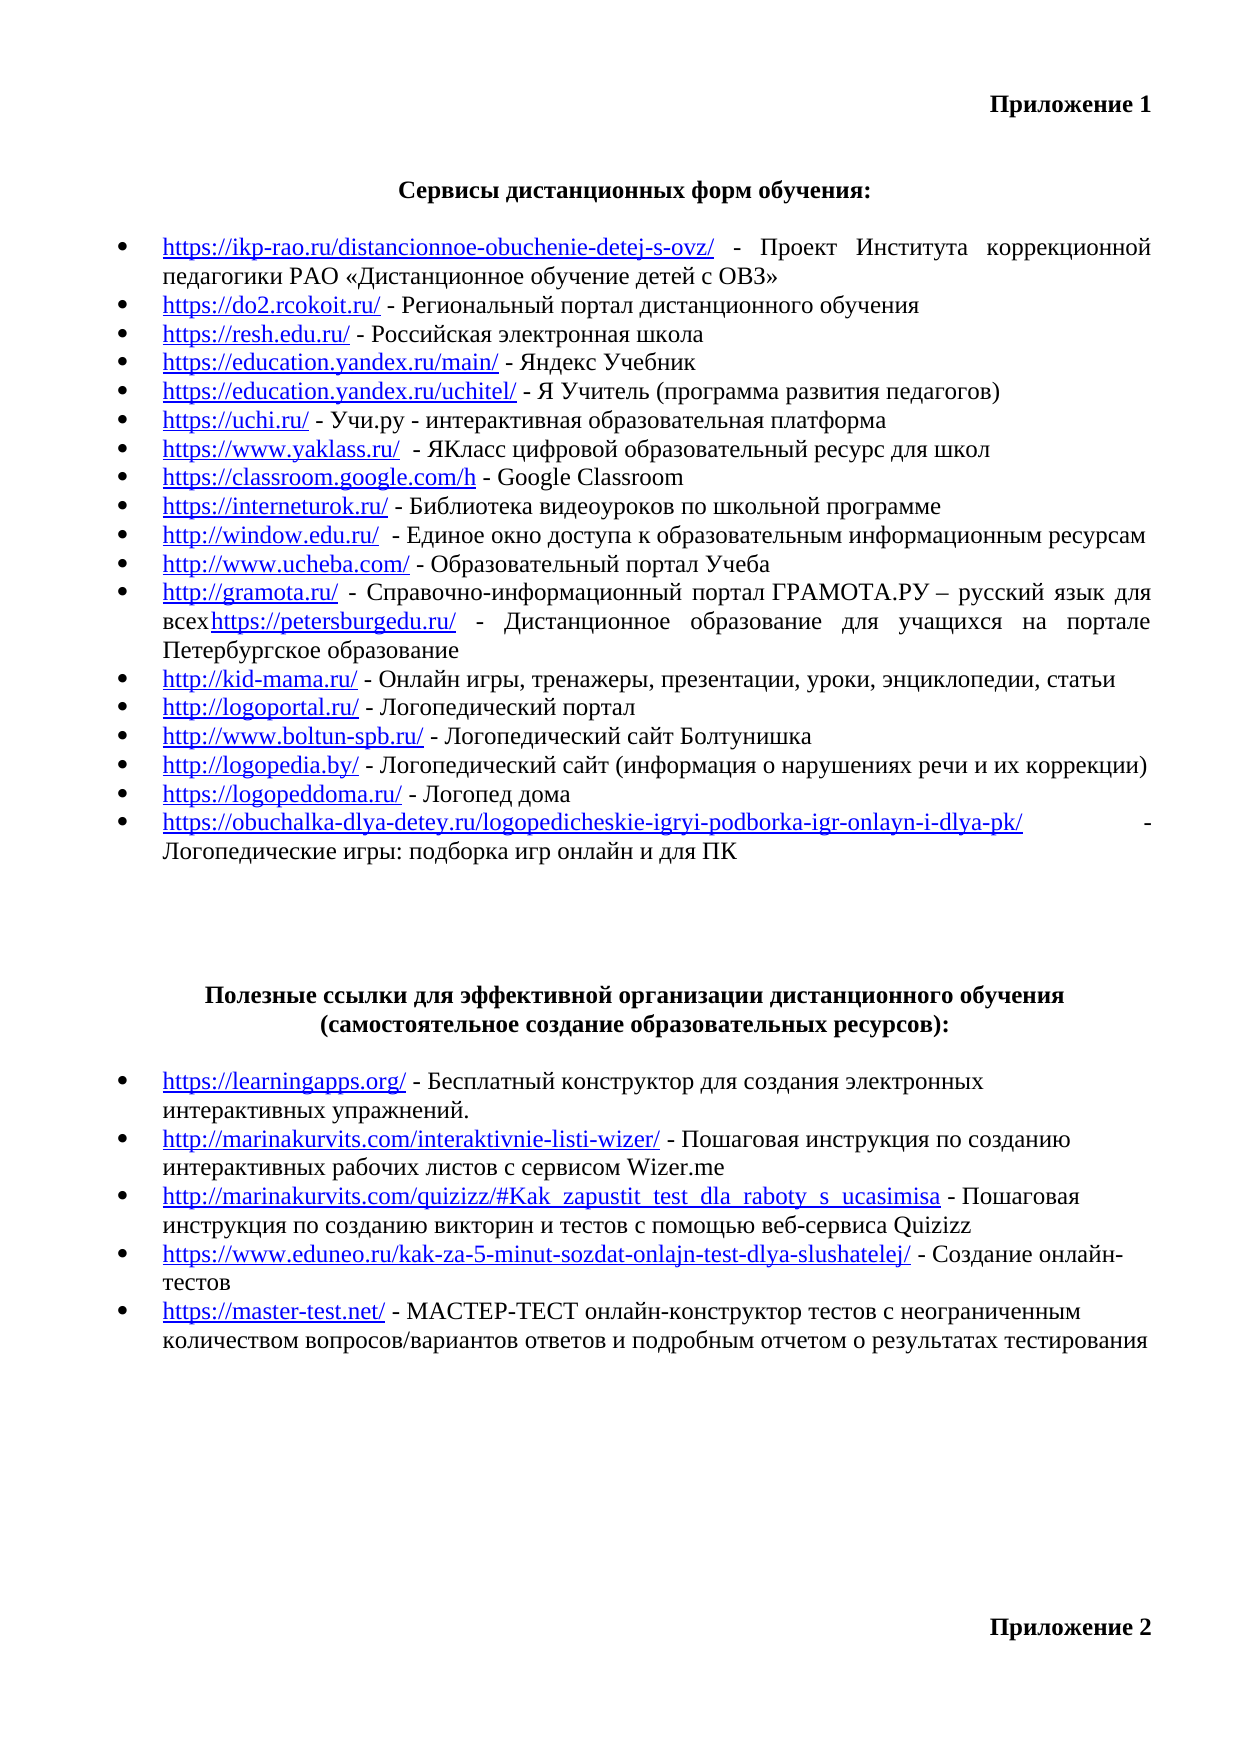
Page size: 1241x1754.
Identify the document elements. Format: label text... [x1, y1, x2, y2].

list https://www.eduneo.ru/kak-za-5-minut-sozdat-onlajn-test-dlya-slushatelej/ - Создание онлайн-тестов [118, 1239, 1152, 1296]
text Приложение 1 [118, 89, 1152, 117]
list https://education.yandex.ru/uchitel/ - Я Учитель (программа развития педагогов) [118, 376, 1152, 405]
list https://www.yaklass.ru/ - ЯКласс цифровой образовательный ресурс для школ [118, 434, 1152, 462]
list https://interneturok.ru/ - Библиотека видеоуроков по школьной программе [118, 491, 1152, 520]
list https://master-test.net/ - МАСТЕР-ТЕСТ онлайн-конструктор тестов с неограниченным количеством вопросов/вариантов ответов и подробным отчетом о результатах тестирования [118, 1296, 1152, 1354]
list http://logoportal.ru/ - Логопедический портал [118, 692, 1152, 721]
list https://ikp-rao.ru/distancionnoe-obuchenie-detej-s-ovz/ - Проект Института коррекционной педагогики РАО «Дистанционное обучение детей с ОВЗ» [118, 232, 1152, 290]
list http://gramota.ru/ - Справочно-информационный портал ГРАМОТА.РУ – русский язык для всехhttps://petersburgedu.ru/ - Дистанционное образование для учащихся на портале Петербургское образование [118, 577, 1152, 664]
list https://do2.rcokoit.ru/ - Региональный портал дистанционного обучения [118, 290, 1152, 319]
text Сервисы дистанционных форм обучения: [118, 175, 1152, 204]
list http://marinakurvits.com/interaktivnie-listi-wizer/ - Пошаговая инструкция по созданию интерактивных рабочих листов с сервисом Wizer.me [118, 1124, 1152, 1181]
list https://learningapps.org/ - Бесплатный конструктор для создания электронных интерактивных упражнений. [118, 1066, 1152, 1124]
list https://education.yandex.ru/main/ - Яндекс Учебник [118, 347, 1152, 376]
list https://logopeddoma.ru/ - Логопед дома [118, 779, 1152, 807]
list http://window.edu.ru/ - Единое окно доступа к образовательным информационным ресурсам [118, 520, 1152, 549]
list https://obuchalka-dlya-detey.ru/logopedicheskie-igryi-podborka-igr-onlayn-i-dlya-pk/ - Логопедические игры: подборка игр онлайн и для ПК [118, 807, 1152, 865]
text Полезные ссылки для эффективной организации дистанционного обучения [118, 980, 1152, 1009]
list http://www.ucheba.com/ - Образовательный портал Учеба [118, 549, 1152, 577]
list http://www.boltun-spb.ru/ - Логопедический сайт Болтунишка [118, 721, 1152, 750]
list http://kid-mama.ru/ - Онлайн игры, тренажеры, презентации, уроки, энциклопедии, статьи [118, 664, 1152, 692]
list https://uchi.ru/ - Учи.ру - интерактивная образовательная платформа [118, 405, 1152, 434]
list https://classroom.google.com/h - Google Classroom [118, 462, 1152, 491]
list http://marinakurvits.com/quizizz/#Kak_zapustit_test_dla_raboty_s_ucasimisa - Пошаговая инструкция по созданию викторин и тестов с помощью веб-сервиса Quizizz [118, 1181, 1152, 1239]
text Приложение 2 [118, 1612, 1152, 1641]
list https://resh.edu.ru/ - Российская электронная школа [118, 319, 1152, 347]
list http://logopedia.by/ - Логопедический сайт (информация о нарушениях речи и их коррекции) [118, 750, 1152, 779]
text (самостоятельное создание образовательных ресурсов): [118, 1009, 1152, 1037]
